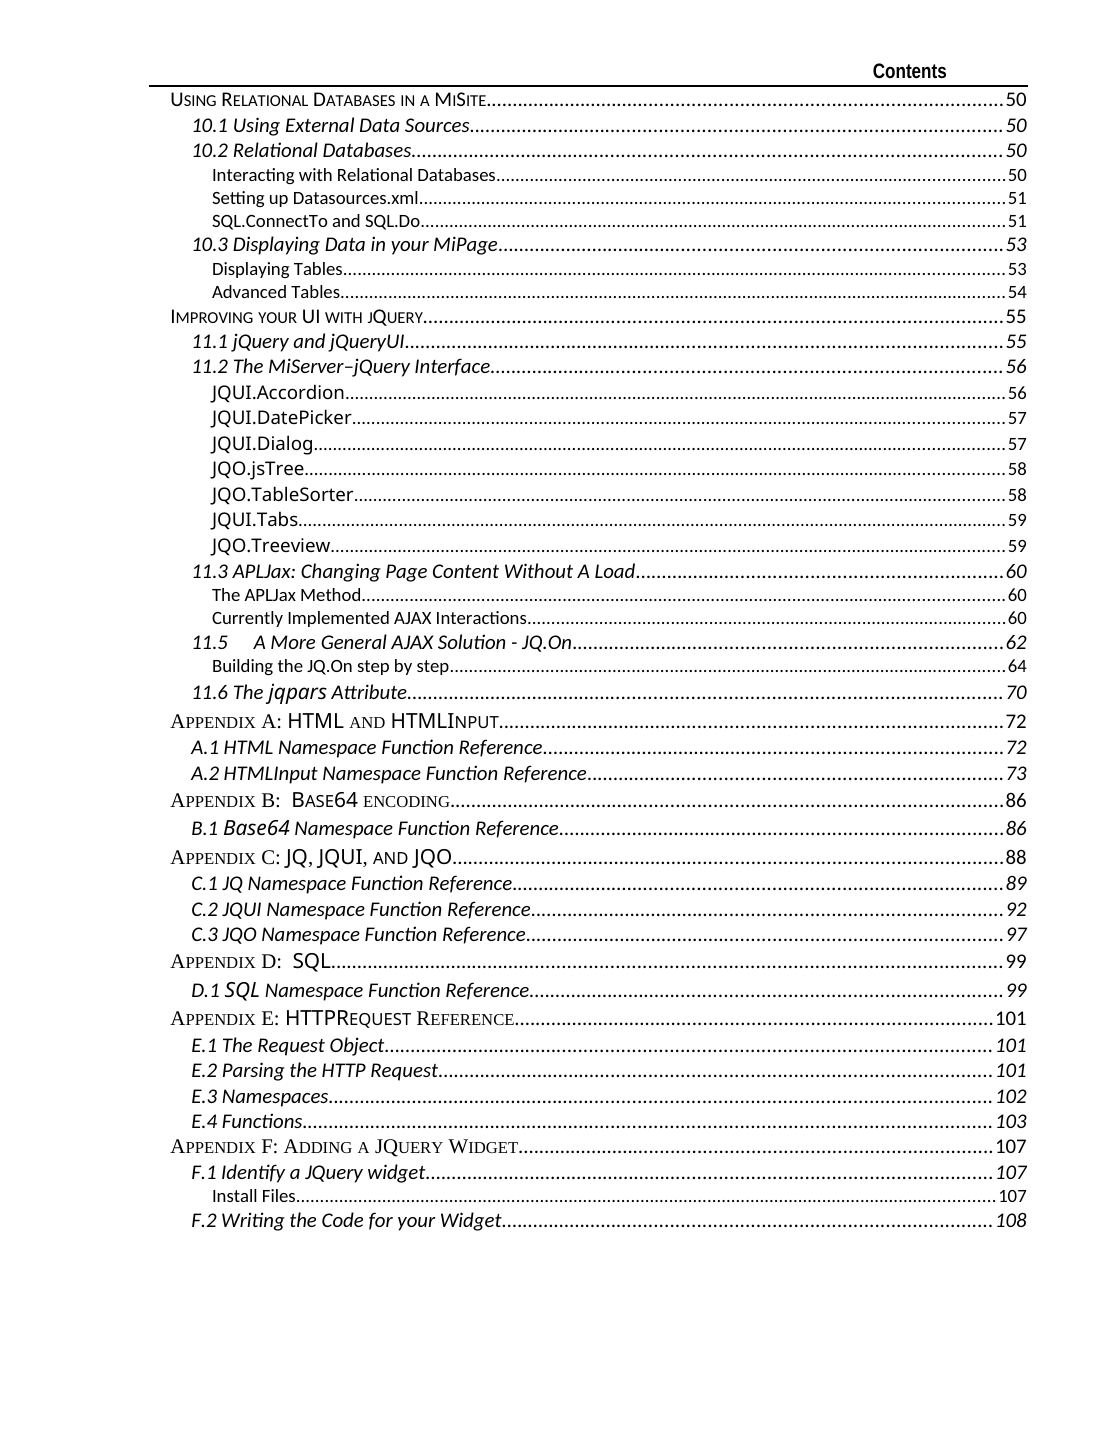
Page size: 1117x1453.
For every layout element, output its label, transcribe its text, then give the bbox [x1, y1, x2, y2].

text 10.2 Relational Databases 50 [191, 137, 1028, 163]
text Appendix B: Base64 encoding 86 [170, 785, 1028, 813]
text C.2 JQUI Namespace Function Reference 92 [191, 896, 1028, 921]
text Using Relational Databases in a MiSite 50 [170, 87, 1028, 112]
text Advanced Tables 54 [212, 280, 1028, 303]
text Install Files 107 [212, 1184, 1028, 1207]
text Interacting with Relational Databases 50 [212, 163, 1028, 186]
text B.1 Base64 Namespace Function Reference 86 [191, 813, 1028, 842]
text E.2 Parsing the HTTP Request 101 [191, 1057, 1028, 1083]
text E.3 Namespaces 102 [191, 1083, 1028, 1108]
text JQUI.DatePicker 57 [212, 405, 1028, 430]
text 10.3 Displaying Data in your MiPage 53 [191, 232, 1028, 257]
text 11.2 The MiServer–jQuery Interface 56 [191, 354, 1028, 379]
text Appendix F: Adding a JQuery Widget 107 [170, 1134, 1028, 1159]
text Displaying Tables 53 [212, 257, 1028, 280]
text The APLJax Method 60 [212, 583, 1028, 606]
text Improving your UI with jQuery 55 [170, 303, 1028, 328]
text SQL.ConnectTo and SQL.Do 51 [212, 209, 1028, 232]
text A.2 HTMLInput Namespace Function Reference 73 [191, 760, 1028, 785]
text JQO.jsTree 58 [212, 456, 1028, 481]
text C.3 JQO Namespace Function Reference 97 [191, 921, 1028, 947]
text JQO.Treeview 59 [212, 532, 1028, 558]
text Appendix C: JQ, JQUI, and JQO 88 [170, 842, 1028, 870]
text 11.1 jQuery and jQueryUI 55 [191, 328, 1028, 354]
text Appendix D: SQL 99 [170, 947, 1028, 975]
text 11.6 The jqpars Attribute 70 [191, 677, 1028, 706]
text 10.1 Using External Data Sources 50 [191, 112, 1028, 137]
text E.1 The Request Object 101 [191, 1032, 1028, 1057]
text F.2 Writing the Code for your Widget 108 [191, 1207, 1028, 1233]
text Appendix E: HTTPRequest Reference 101 [170, 1003, 1028, 1032]
text 11.3 APLJax: Changing Page Content Without A Load 60 [191, 558, 1028, 583]
text Appendix A: HTML and HTMLInput 72 [170, 706, 1028, 734]
text JQUI.Dialog 57 [212, 430, 1028, 456]
text E.4 Functions 103 [191, 1108, 1028, 1134]
text C.1 JQ Namespace Function Reference 89 [191, 870, 1028, 896]
text Building the JQ.On step by step 64 [212, 654, 1028, 677]
text JQO.TableSorter 58 [212, 481, 1028, 507]
text A.1 HTML Namespace Function Reference 72 [191, 734, 1028, 760]
text F.1 Identify a JQuery widget 107 [191, 1159, 1028, 1184]
text Setting up Datasources.xml 51 [212, 186, 1028, 209]
text Currently Implemented AJAX Interactions 60 [212, 606, 1028, 629]
text D.1 SQL Namespace Function Reference 99 [191, 975, 1028, 1003]
text JQUI.Accordion 56 [212, 379, 1028, 405]
text JQUI.Tabs 59 [212, 507, 1028, 532]
text 11.5 A More General AJAX Solution - JQ.On 62 [191, 629, 1028, 654]
